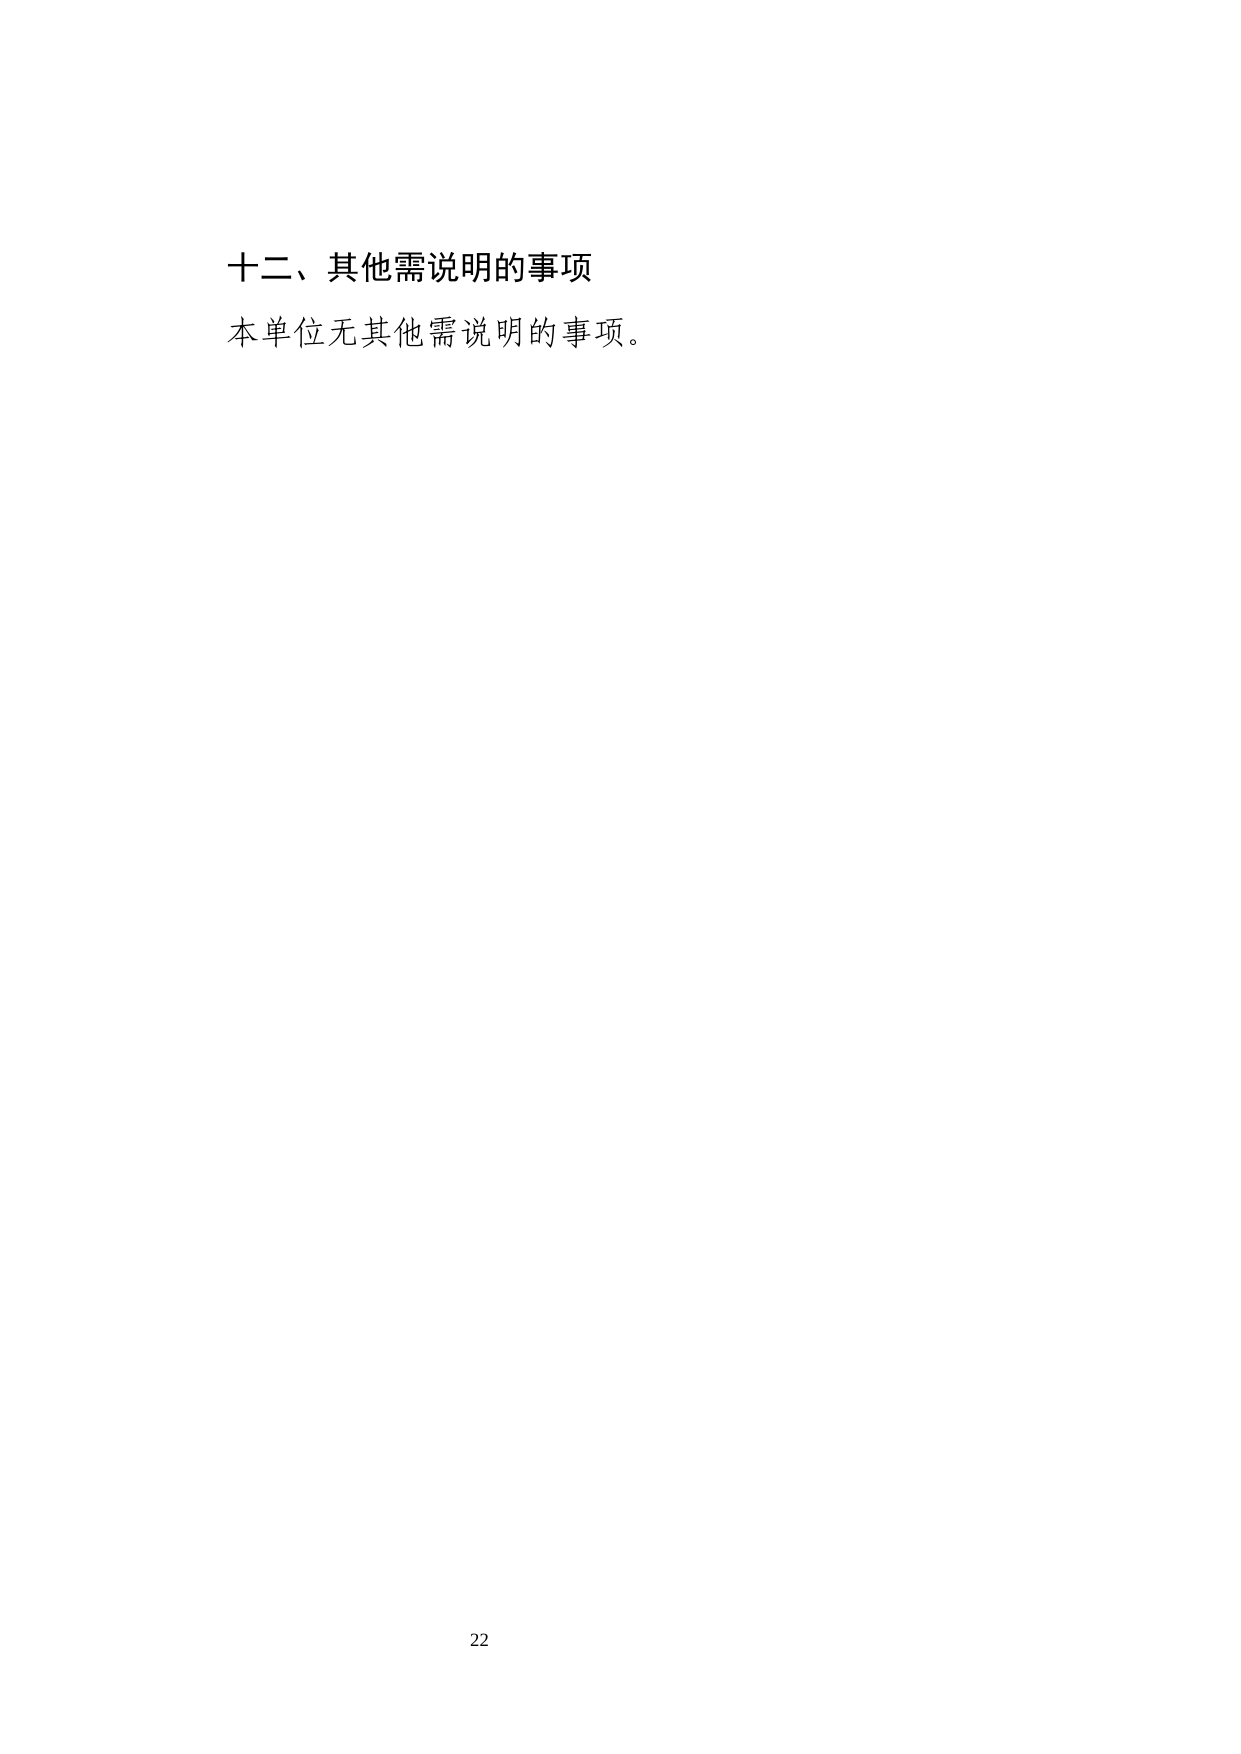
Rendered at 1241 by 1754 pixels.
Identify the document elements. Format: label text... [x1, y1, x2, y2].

text 十二、其他需说明的事项 [159, 233, 1081, 298]
text 本单位无其他需说明的事项。 [159, 298, 1081, 363]
